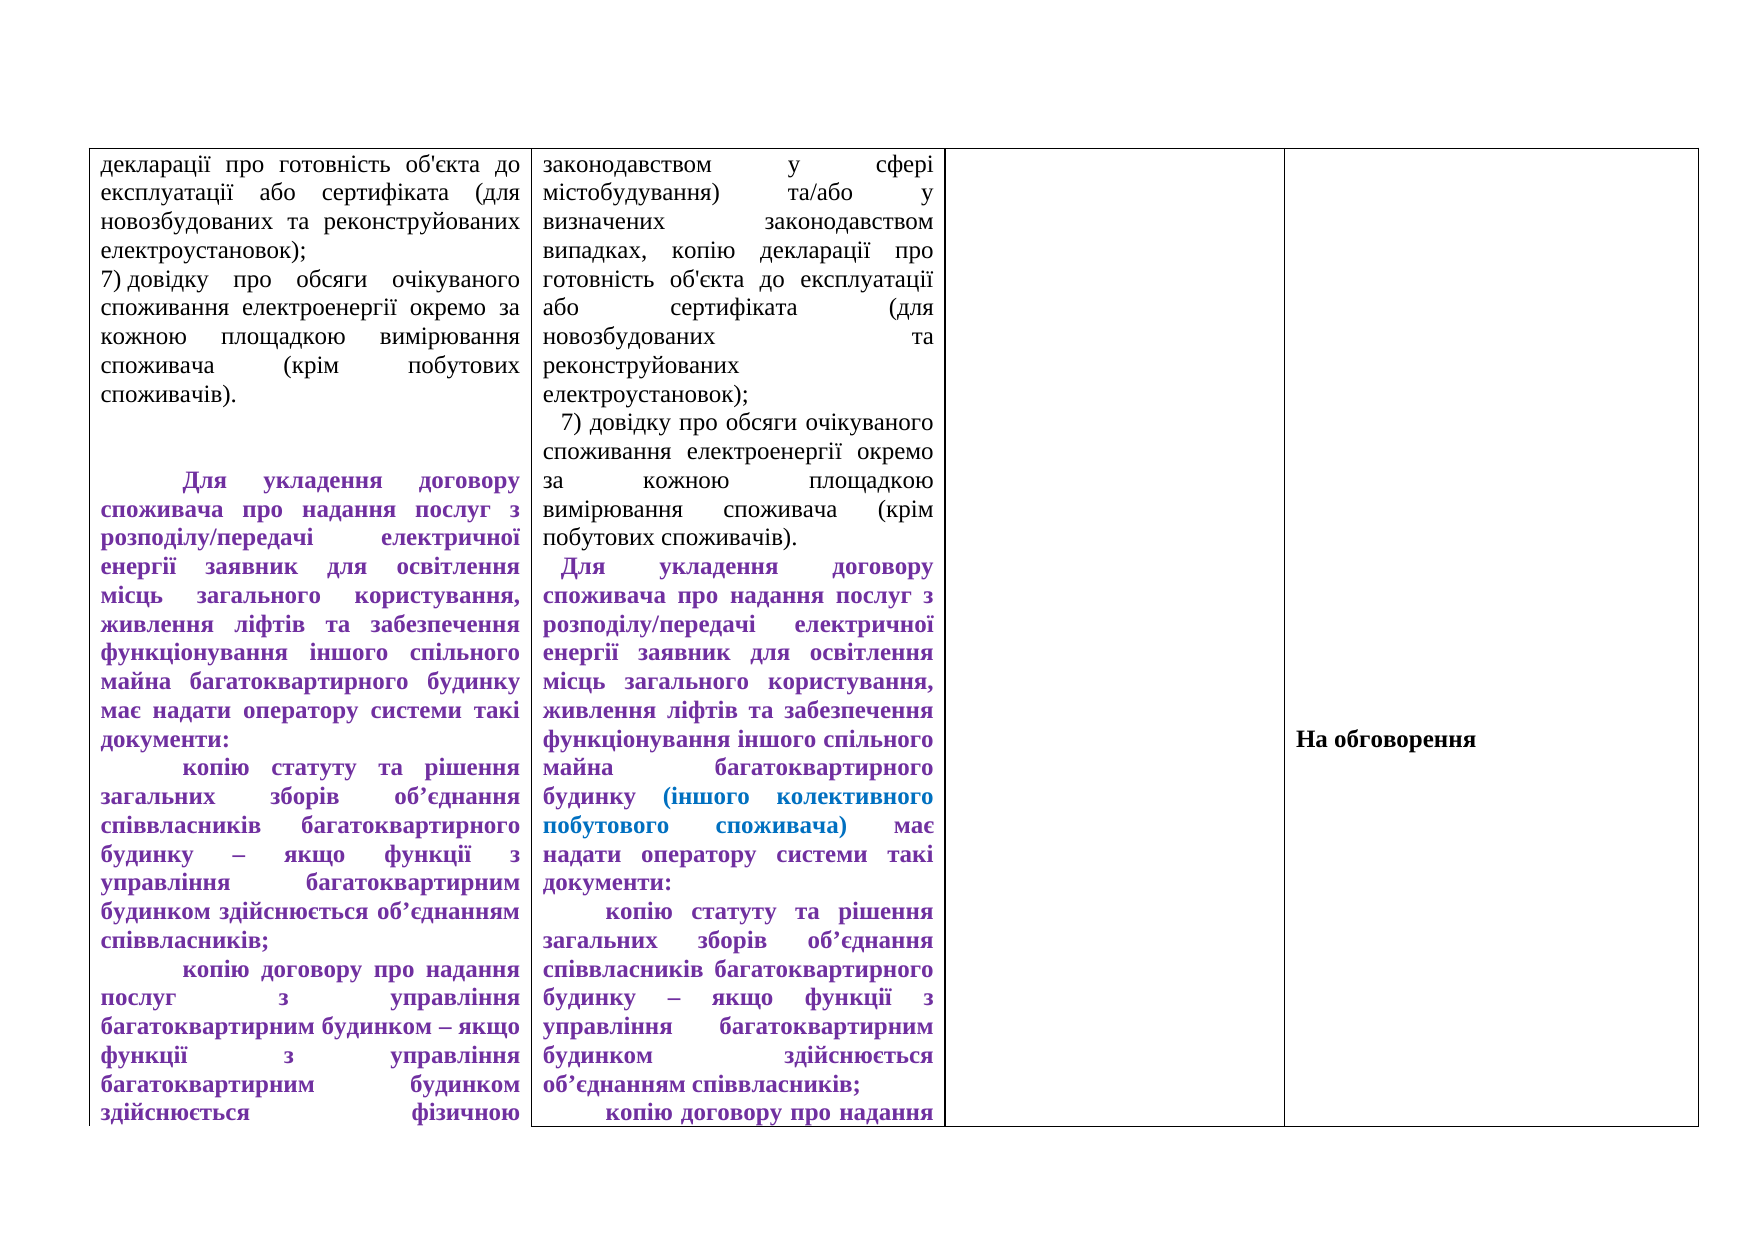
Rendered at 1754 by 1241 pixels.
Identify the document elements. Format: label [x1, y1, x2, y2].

table_cell [946, 149, 1284, 1126]
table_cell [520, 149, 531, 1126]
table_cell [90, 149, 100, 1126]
table_cell [1285, 149, 1698, 1126]
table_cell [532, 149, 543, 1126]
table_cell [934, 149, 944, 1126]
